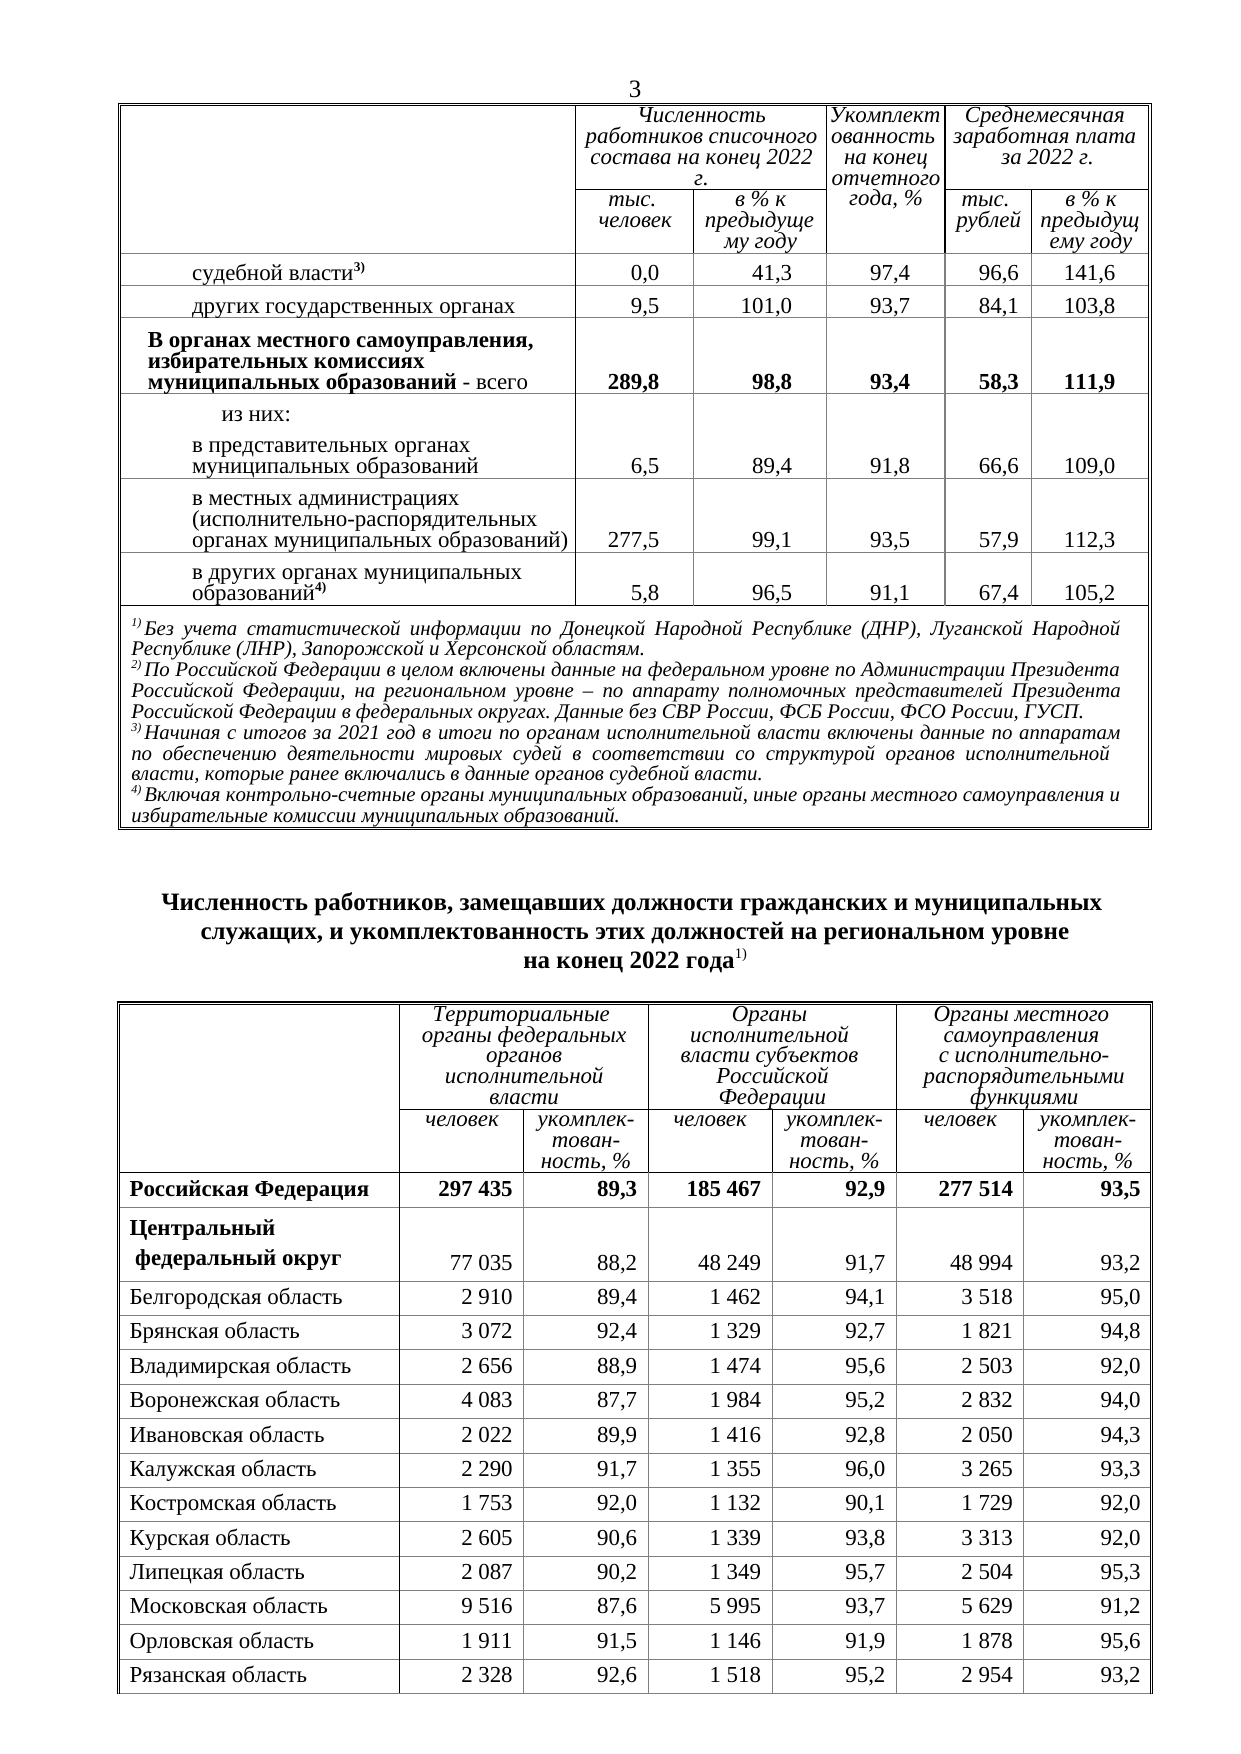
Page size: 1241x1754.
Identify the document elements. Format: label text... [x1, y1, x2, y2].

table_cell 95,0 [1024, 1282, 1150, 1315]
table_cell 2 832 [897, 1385, 1023, 1418]
table_cell 96,0 [773, 1454, 896, 1487]
table_cell 3 265 [897, 1454, 1023, 1487]
table_cell 92,0 [1024, 1350, 1150, 1384]
table_cell 94,3 [1024, 1419, 1150, 1452]
table_cell 2 050 [897, 1419, 1023, 1452]
table_cell 67,4 [946, 553, 1031, 605]
table_cell Рязанская область [120, 1660, 399, 1693]
table_cell 98,8 [694, 318, 826, 393]
table_cell 4 083 [400, 1385, 523, 1418]
table_cell Орловская область [120, 1625, 399, 1659]
table_cell 2 954 [897, 1660, 1023, 1693]
table_cell 48 994 [897, 1208, 1023, 1281]
table_cell 91,2 [1024, 1591, 1150, 1624]
table_cell 95,2 [773, 1660, 896, 1693]
table_cell [946, 394, 1031, 426]
table_cell 93,8 [773, 1522, 896, 1556]
table_cell В органах местного самоуправления, избирательных комиссиях муниципальных образований - всего [121, 318, 575, 393]
table_cell 1 339 [649, 1522, 772, 1556]
table_cell 93,7 [827, 286, 944, 317]
table_cell Владимирская область [120, 1350, 399, 1384]
table_cell 1 984 [649, 1385, 772, 1418]
table_cell 141,6 [1032, 254, 1148, 285]
table_cell 1 349 [649, 1557, 772, 1590]
table_cell 97,4 [827, 254, 944, 285]
table_cell укомплек-тован-ность, % [524, 1110, 648, 1172]
table_cell 277,5 [576, 479, 693, 552]
table_cell 289,8 [576, 318, 693, 393]
table_cell 1 911 [400, 1625, 523, 1659]
table_cell 96,5 [694, 553, 826, 605]
table_cell 2 504 [897, 1557, 1023, 1590]
table_cell 90,6 [524, 1522, 648, 1556]
table_cell 92,0 [1024, 1488, 1150, 1521]
table_cell 1 416 [649, 1419, 772, 1452]
table_header Органы местного самоуправления с исполнительно-распорядительными функциями [897, 1005, 1150, 1109]
table_cell человек [897, 1110, 1023, 1172]
table_cell 185 467 [649, 1173, 772, 1207]
table_cell в других органах муниципальных образований4) [121, 553, 575, 605]
table_cell 93,7 [773, 1591, 896, 1624]
table_cell 1 462 [649, 1282, 772, 1315]
table_cell 2 605 [400, 1522, 523, 1556]
table_cell 90,1 [773, 1488, 896, 1521]
table_cell [827, 394, 944, 426]
table_cell Российская Федерация [120, 1173, 399, 1207]
table_header [121, 106, 575, 253]
table_cell Липецкая область [120, 1557, 399, 1590]
table_cell 41,3 [694, 254, 826, 285]
table_cell 90,2 [524, 1557, 648, 1590]
table_cell 1) Без учета статистической информации по Донецкой Народной Республике (ДНР), Луганской Народной Республике (ЛНР), Запорожской и Херсонской областям. 2) По Российской Федерации в целом включены данные на федеральном уровне по Администрации Президента Российской Федерации, на региональном уровне – по аппарату полномочных представителей Президента Российской Федерации в федеральных округах. Данные без СВР России, ФСБ России, ФСО России, ГУСП. 3) Начиная с итогов за 2021 год в итоги по органам исполнительной власти включены данные по аппаратам по обеспечению деятельности мировых судей в соответствии со структурой органов исполнительной власти, которые ранее включались в данные органов судебной власти. 4) Включая контрольно-счетные органы муниципальных образований, иные органы местного самоуправления и избирательные комиссии муниципальных образований. [121, 606, 1148, 827]
table_cell в % к предыдущему году [694, 190, 826, 253]
table_cell 92,6 [524, 1660, 648, 1693]
table_header Укомплектованность на конец отчетного года, % [827, 106, 944, 253]
table_header Органы исполнительной власти субъектов Российской Федерации [649, 1005, 896, 1109]
table_cell 89,9 [524, 1419, 648, 1452]
table_cell укомплек-тован-ность, % [1024, 1110, 1150, 1172]
table_cell 5 629 [897, 1591, 1023, 1624]
table_cell 84,1 [946, 286, 1031, 317]
table_cell 87,6 [524, 1591, 648, 1624]
table_cell 1 355 [649, 1454, 772, 1487]
table_cell Курская область [120, 1522, 399, 1556]
table_cell [694, 394, 826, 426]
table_cell Калужская область [120, 1454, 399, 1487]
table_cell в представительных органах муниципальных образований [121, 426, 575, 478]
table_cell 277 514 [897, 1173, 1023, 1207]
table_cell других государственных органах [121, 286, 575, 317]
table_cell 48 249 [649, 1208, 772, 1281]
table_cell 2 503 [897, 1350, 1023, 1384]
table_cell 94,0 [1024, 1385, 1150, 1418]
table_cell Воронежская область [120, 1385, 399, 1418]
table_cell 6,5 [576, 426, 693, 478]
table_cell [576, 394, 693, 426]
table_cell человек [649, 1110, 772, 1172]
table_cell 58,3 [946, 318, 1031, 393]
table_cell 93,2 [1024, 1208, 1150, 1281]
table_cell 5,8 [576, 553, 693, 605]
table_cell 1 821 [897, 1316, 1023, 1349]
table_cell 92,4 [524, 1316, 648, 1349]
table_header Среднемесячная заработная плата за 2022 г. [946, 106, 1148, 189]
table_cell 95,3 [1024, 1557, 1150, 1590]
table_cell 2 910 [400, 1282, 523, 1315]
table_cell 91,8 [827, 426, 944, 478]
table_cell 2 022 [400, 1419, 523, 1452]
table_cell [1032, 394, 1148, 426]
table_cell человек [400, 1110, 523, 1172]
table_cell судебной власти3) [121, 254, 575, 285]
table_cell 95,6 [773, 1350, 896, 1384]
table_header Территориальные органы федеральных органов исполнительной власти [400, 1005, 648, 1109]
table_cell Белгородская область [120, 1282, 399, 1315]
table_cell 92,0 [524, 1488, 648, 1521]
table_cell 1 146 [649, 1625, 772, 1659]
table_cell 91,7 [773, 1208, 896, 1281]
table_cell 0,0 [576, 254, 693, 285]
table_cell Костромская область [120, 1488, 399, 1521]
table_cell 1 329 [649, 1316, 772, 1349]
table_cell 91,9 [773, 1625, 896, 1659]
table_cell 93,5 [1024, 1173, 1150, 1207]
table_cell 89,4 [524, 1282, 648, 1315]
table_cell 93,3 [1024, 1454, 1150, 1487]
table_cell Ивановская область [120, 1419, 399, 1452]
table_cell 1 474 [649, 1350, 772, 1384]
table_cell 91,7 [524, 1454, 648, 1487]
table_cell 103,8 [1032, 286, 1148, 317]
table_cell 9 516 [400, 1591, 523, 1624]
table_cell 77 035 [400, 1208, 523, 1281]
table_cell 93,5 [827, 479, 944, 552]
table_cell 101,0 [694, 286, 826, 317]
table_cell 297 435 [400, 1173, 523, 1207]
table_cell 1 132 [649, 1488, 772, 1521]
table_cell 93,2 [1024, 1660, 1150, 1693]
table_cell в % к предыдущему году [1032, 190, 1148, 253]
table_cell тыс. человек [576, 190, 693, 253]
table_cell 105,2 [1032, 553, 1148, 605]
table_header [120, 1005, 399, 1172]
table_cell Московская область [120, 1591, 399, 1624]
table_cell 2 328 [400, 1660, 523, 1693]
table_cell Брянская область [120, 1316, 399, 1349]
table_cell 112,3 [1032, 479, 1148, 552]
table_cell 1 753 [400, 1488, 523, 1521]
table_cell 96,6 [946, 254, 1031, 285]
table_cell 94,8 [1024, 1316, 1150, 1349]
table_cell 3 072 [400, 1316, 523, 1349]
table_cell 5 995 [649, 1591, 772, 1624]
table_cell 3 313 [897, 1522, 1023, 1556]
text Численность работников, замещавших должности гражданских и муниципальных служащих, и укомплектованность этих должностей на региональном уровне [118, 887, 1152, 945]
table_cell 89,3 [524, 1173, 648, 1207]
table_cell 1 518 [649, 1660, 772, 1693]
table_cell 95,6 [1024, 1625, 1150, 1659]
table_cell 94,1 [773, 1282, 896, 1315]
table_cell 1 729 [897, 1488, 1023, 1521]
table_cell 92,0 [1024, 1522, 1150, 1556]
table_cell 57,9 [946, 479, 1031, 552]
table_cell 2 656 [400, 1350, 523, 1384]
table_cell тыс. рублей [946, 190, 1031, 253]
table_cell 88,9 [524, 1350, 648, 1384]
table_cell 9,5 [576, 286, 693, 317]
table_cell укомплек-тован-ность, % [773, 1110, 896, 1172]
table_cell 95,7 [773, 1557, 896, 1590]
table_cell 111,9 [1032, 318, 1148, 393]
table_cell 92,7 [773, 1316, 896, 1349]
table_cell 2 290 [400, 1454, 523, 1487]
table_cell Центральный федеральный округ [120, 1208, 399, 1281]
table_cell 92,9 [773, 1173, 896, 1207]
table_header Численность работников списочного состава на конец 2022 г. [576, 106, 826, 189]
table_cell 66,6 [946, 426, 1031, 478]
table_cell 109,0 [1032, 426, 1148, 478]
table_cell в местных администрациях (исполнительно-распорядительных органах муниципальных образований) [121, 479, 575, 552]
table_cell 89,4 [694, 426, 826, 478]
table_cell из них: [121, 394, 575, 426]
table_cell 91,1 [827, 553, 944, 605]
table_cell 87,7 [524, 1385, 648, 1418]
table_cell 93,4 [827, 318, 944, 393]
table_cell 2 087 [400, 1557, 523, 1590]
table_cell 91,5 [524, 1625, 648, 1659]
text на конец 2022 года1) [118, 945, 1152, 973]
table_cell 1 878 [897, 1625, 1023, 1659]
table_cell 92,8 [773, 1419, 896, 1452]
table_cell 99,1 [694, 479, 826, 552]
table_cell 95,2 [773, 1385, 896, 1418]
table_cell 88,2 [524, 1208, 648, 1281]
table_cell 3 518 [897, 1282, 1023, 1315]
